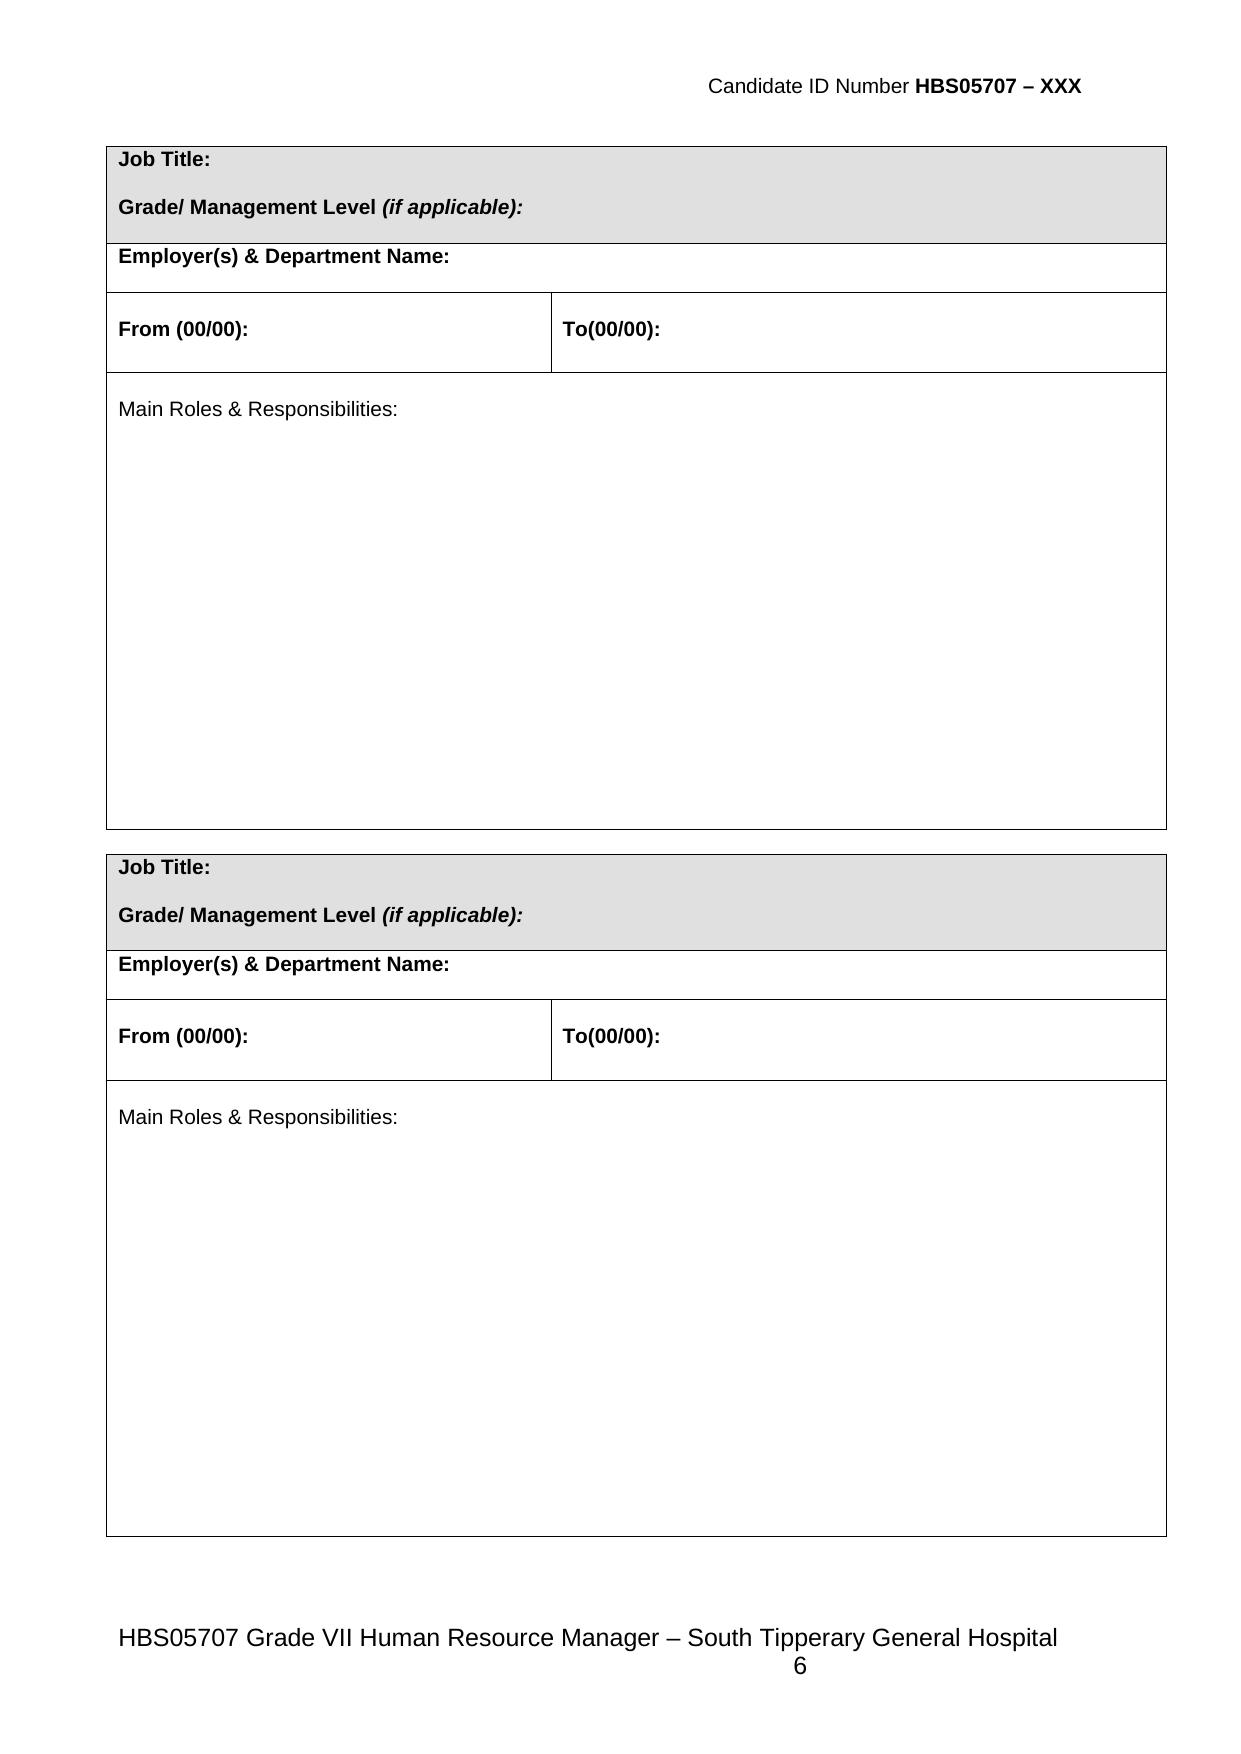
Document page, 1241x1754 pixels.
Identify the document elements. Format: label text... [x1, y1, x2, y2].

table_cell To(00/00): [552, 293, 1166, 372]
table_header Job Title: Grade/ Management Level (if applicable): [107, 855, 1166, 950]
table_cell From (00/00): [107, 293, 551, 372]
table_cell Main Roles & Responsibilities: [107, 373, 1166, 828]
table_header Job Title: Grade/ Management Level (if applicable): [107, 147, 1166, 243]
table_cell Employer(s) & Department Name: [107, 244, 1166, 292]
table_cell To(00/00): [552, 1000, 1166, 1080]
table_cell Main Roles & Responsibilities: [107, 1081, 1166, 1536]
table_cell Employer(s) & Department Name: [107, 951, 1166, 999]
table_cell From (00/00): [107, 1000, 551, 1080]
